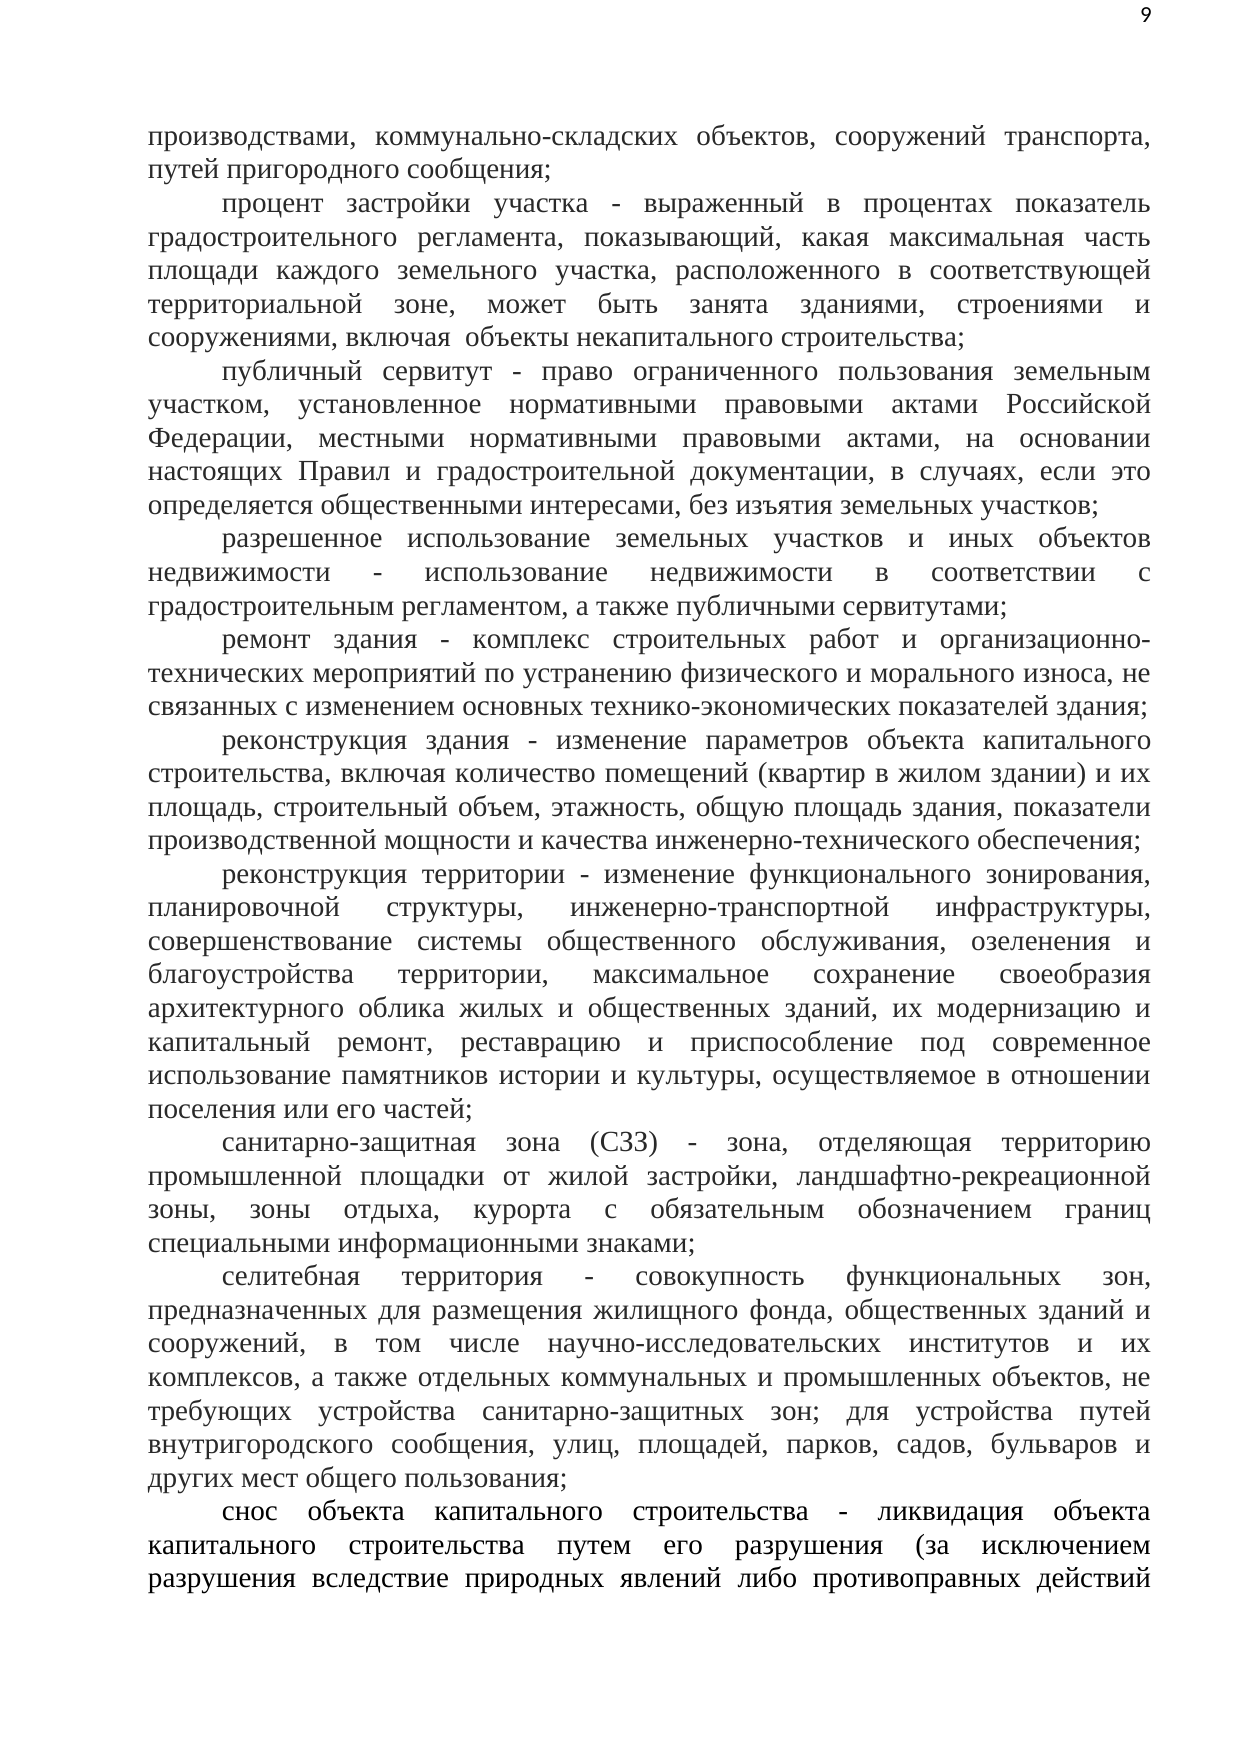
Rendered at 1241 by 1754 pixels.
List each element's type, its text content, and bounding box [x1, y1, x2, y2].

text реконструкция территории - изменение функционального зонирования, планировочной структуры, инженерно-транспортной инфраструктуры, совершенствование системы общественного обслуживания, озеленения и благоустройства территории, максимальное сохранение своеобразия архитектурного облика жилых и общественных зданий, их модернизацию и капитальный ремонт, реставрацию и приспособление под современное использование памятников истории и культуры, осуществляемое в отношении поселения или его частей; [148, 856, 1152, 1124]
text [148, 1493, 1152, 1594]
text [148, 118, 1152, 185]
text селитебная территория - совокупность функциональных зон, предназначенных для размещения жилищного фонда, общественных зданий и сооружений, в том числе научно-исследовательских институтов и их комплексов, а также отдельных коммунальных и промышленных объектов, не требующих устройства санитарно-защитных зон; для устройства путей внутригородского сообщения, улиц, площадей, парков, садов, бульваров и других мест общего пользования; [148, 1258, 1152, 1493]
text санитарно-защитная зона (СЗЗ) - зона, отделяющая территорию промышленной площадки от жилой застройки, ландшафтно-рекреационной зоны, зоны отдыха, курорта с обязательным обозначением границ специальными информационными знаками; [148, 1124, 1152, 1258]
text процент застройки участка - выраженный в процентах показатель градостроительного регламента, показывающий, какая максимальная часть площади каждого земельного участка, расположенного в соответствующей территориальной зоне, может быть занята зданиями, строениями и сооружениями, включая объекты некапитального строительства; [148, 185, 1152, 353]
text ремонт здания - комплекс строительных работ и организационно-технических мероприятий по устранению физического и морального износа, не связанных с изменением основных технико-экономических показателей здания; [148, 621, 1152, 722]
text разрешенное использование земельных участков и иных объектов недвижимости - использование недвижимости в соответствии с градостроительным регламентом, а также публичными сервитутами; [148, 521, 1152, 621]
text публичный сервитут - право ограниченного пользования земельным участком, установленное нормативными правовыми актами Российской Федерации, местными нормативными правовыми актами, на основании настоящих Правил и градостроительной документации, в случаях, если это определяется общественными интересами, без изъятия земельных участков; [148, 353, 1152, 521]
text реконструкция здания - изменение параметров объекта капитального строительства, включая количество помещений (квартир в жилом здании) и их площадь, строительный объем, этажность, общую площадь здания, показатели производственной мощности и качества инженерно-технического обеспечения; [148, 722, 1152, 856]
